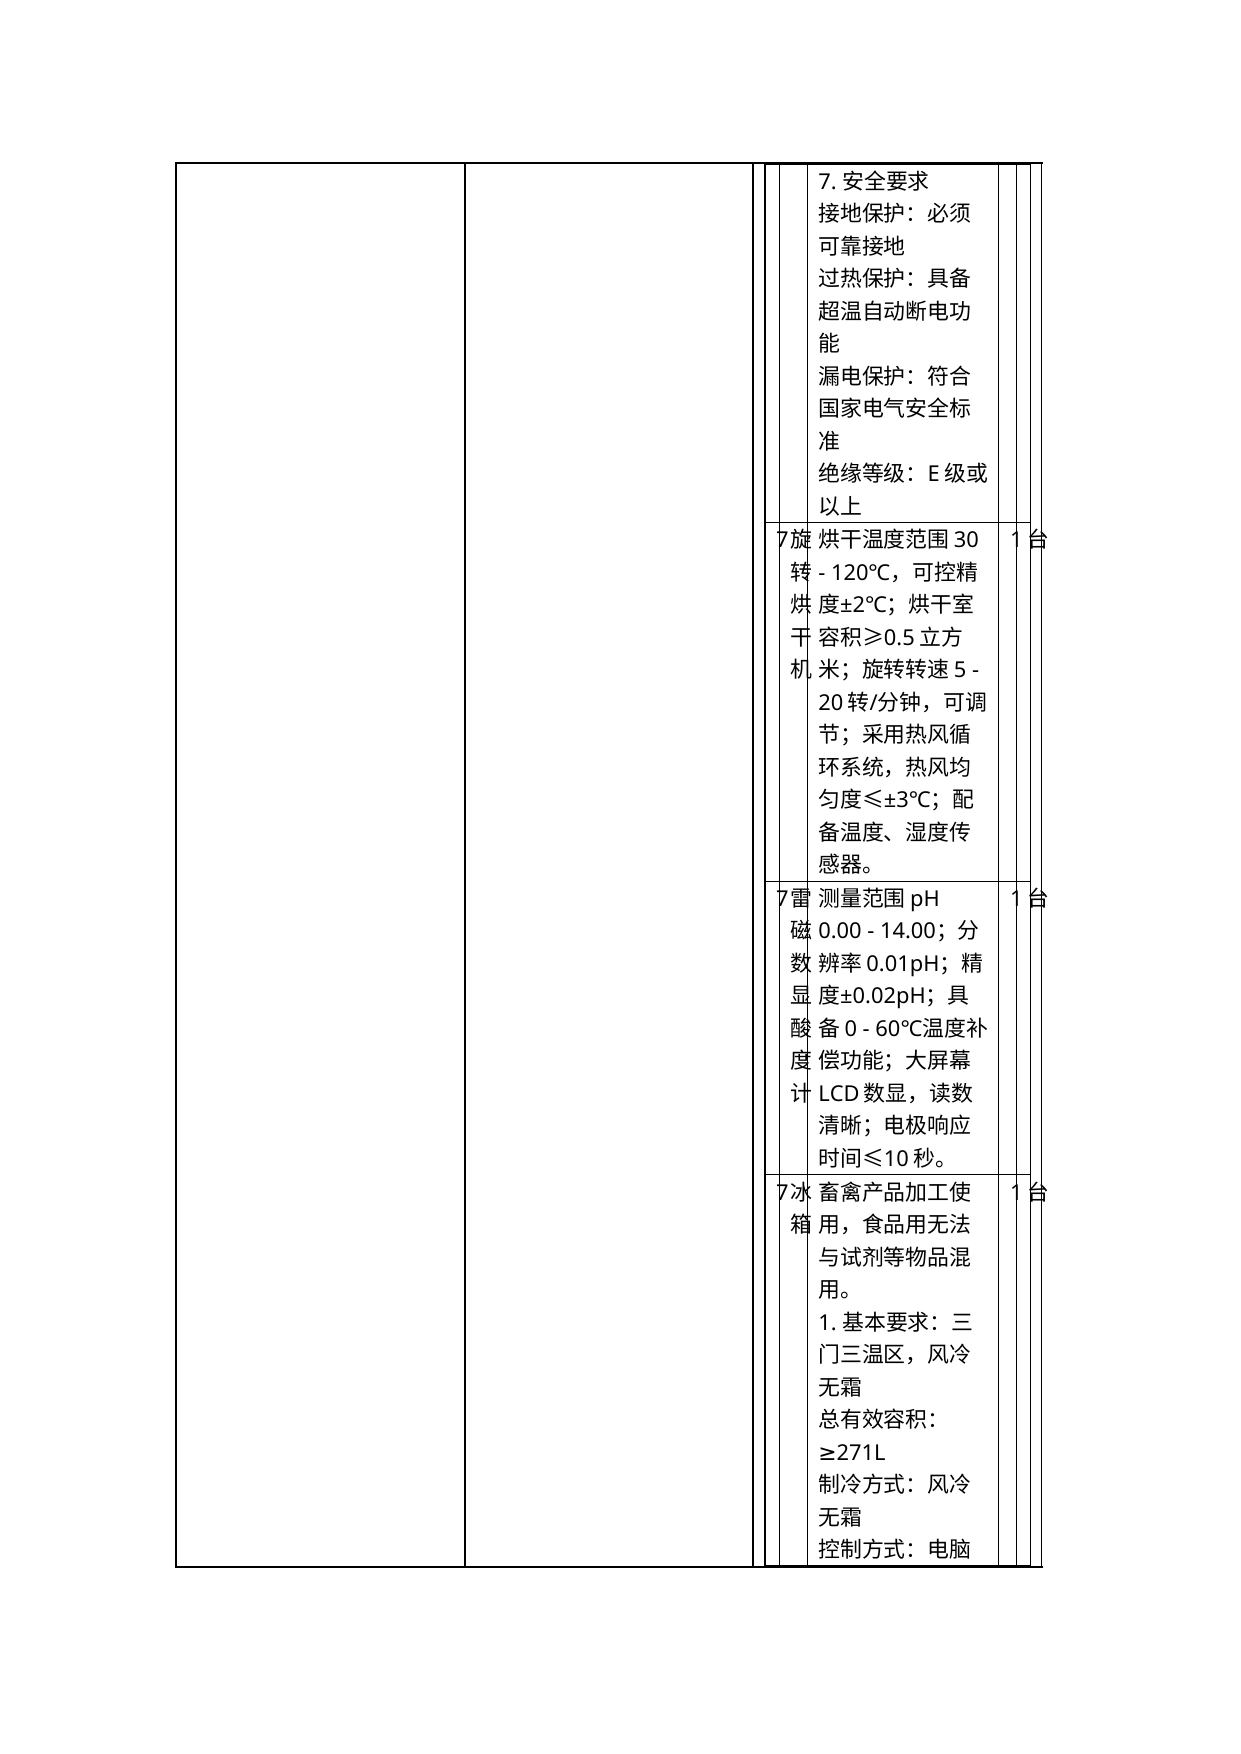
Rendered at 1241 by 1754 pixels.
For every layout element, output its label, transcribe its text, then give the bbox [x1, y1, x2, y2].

table_cell [780, 882, 807, 1174]
table_cell [766, 882, 779, 1174]
table_cell [999, 882, 1016, 1174]
table_cell [766, 523, 779, 881]
table_cell [754, 164, 764, 1566]
table_cell [808, 523, 998, 881]
table_cell [999, 523, 1016, 881]
table_cell [1033, 900, 1041, 905]
table_cell [1031, 164, 1041, 536]
table_cell [999, 1175, 1016, 1565]
table_cell [780, 1175, 807, 1565]
table_cell [466, 164, 752, 1566]
table_cell [1033, 1194, 1041, 1199]
table_cell [780, 523, 807, 881]
table_cell [1031, 907, 1041, 1189]
table_cell [1033, 541, 1041, 546]
table_cell [999, 165, 1016, 522]
table_cell [766, 165, 779, 522]
table_cell [780, 165, 807, 522]
table_cell [1017, 165, 1030, 522]
table_cell 1 [177, 164, 464, 1566]
table_cell [1017, 523, 1030, 881]
table_cell [808, 165, 998, 522]
table_cell [766, 1175, 779, 1565]
table_cell [808, 882, 998, 1174]
table_cell [1017, 882, 1030, 1174]
table_cell [1017, 1175, 1030, 1565]
table_cell [1031, 548, 1041, 895]
table_cell [808, 1175, 998, 1565]
table_cell [1031, 1201, 1041, 1566]
